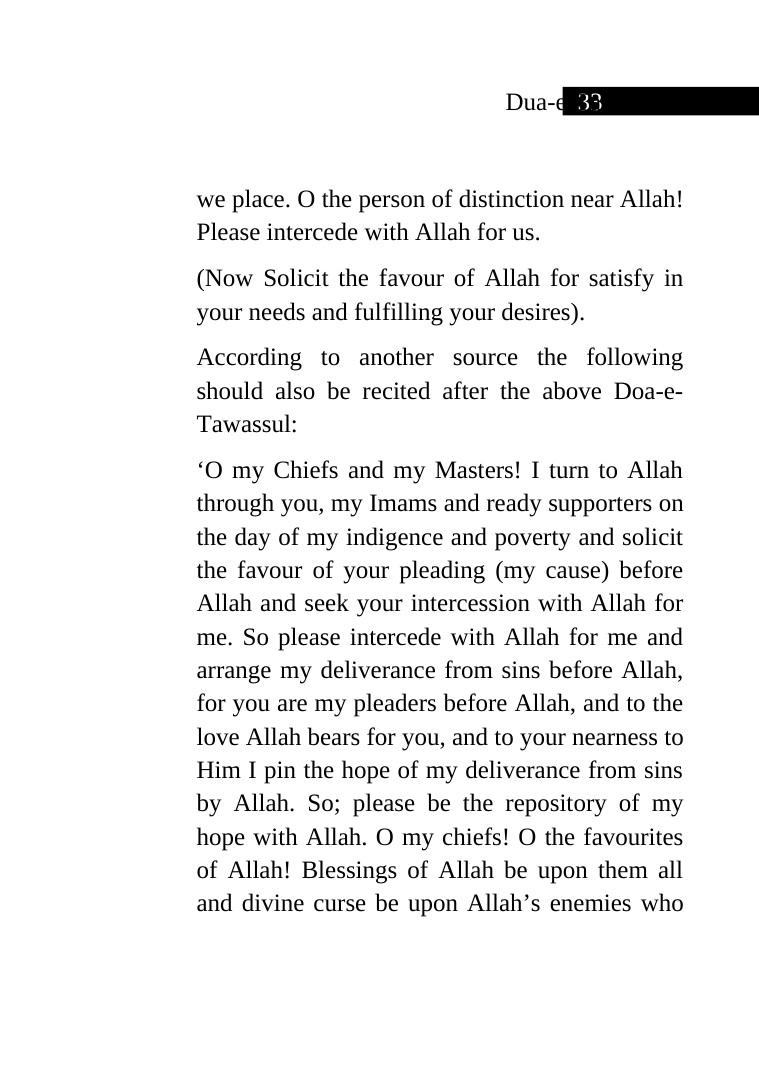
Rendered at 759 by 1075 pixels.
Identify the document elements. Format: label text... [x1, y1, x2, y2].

text According to another source the following should also be recited after the above Doa-e-Tawassul: [196, 339, 684, 439]
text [196, 452, 684, 918]
text (Now Solicit the favour of Allah for satisfy in your needs and fulfilling your desires). [196, 260, 684, 327]
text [196, 181, 684, 247]
